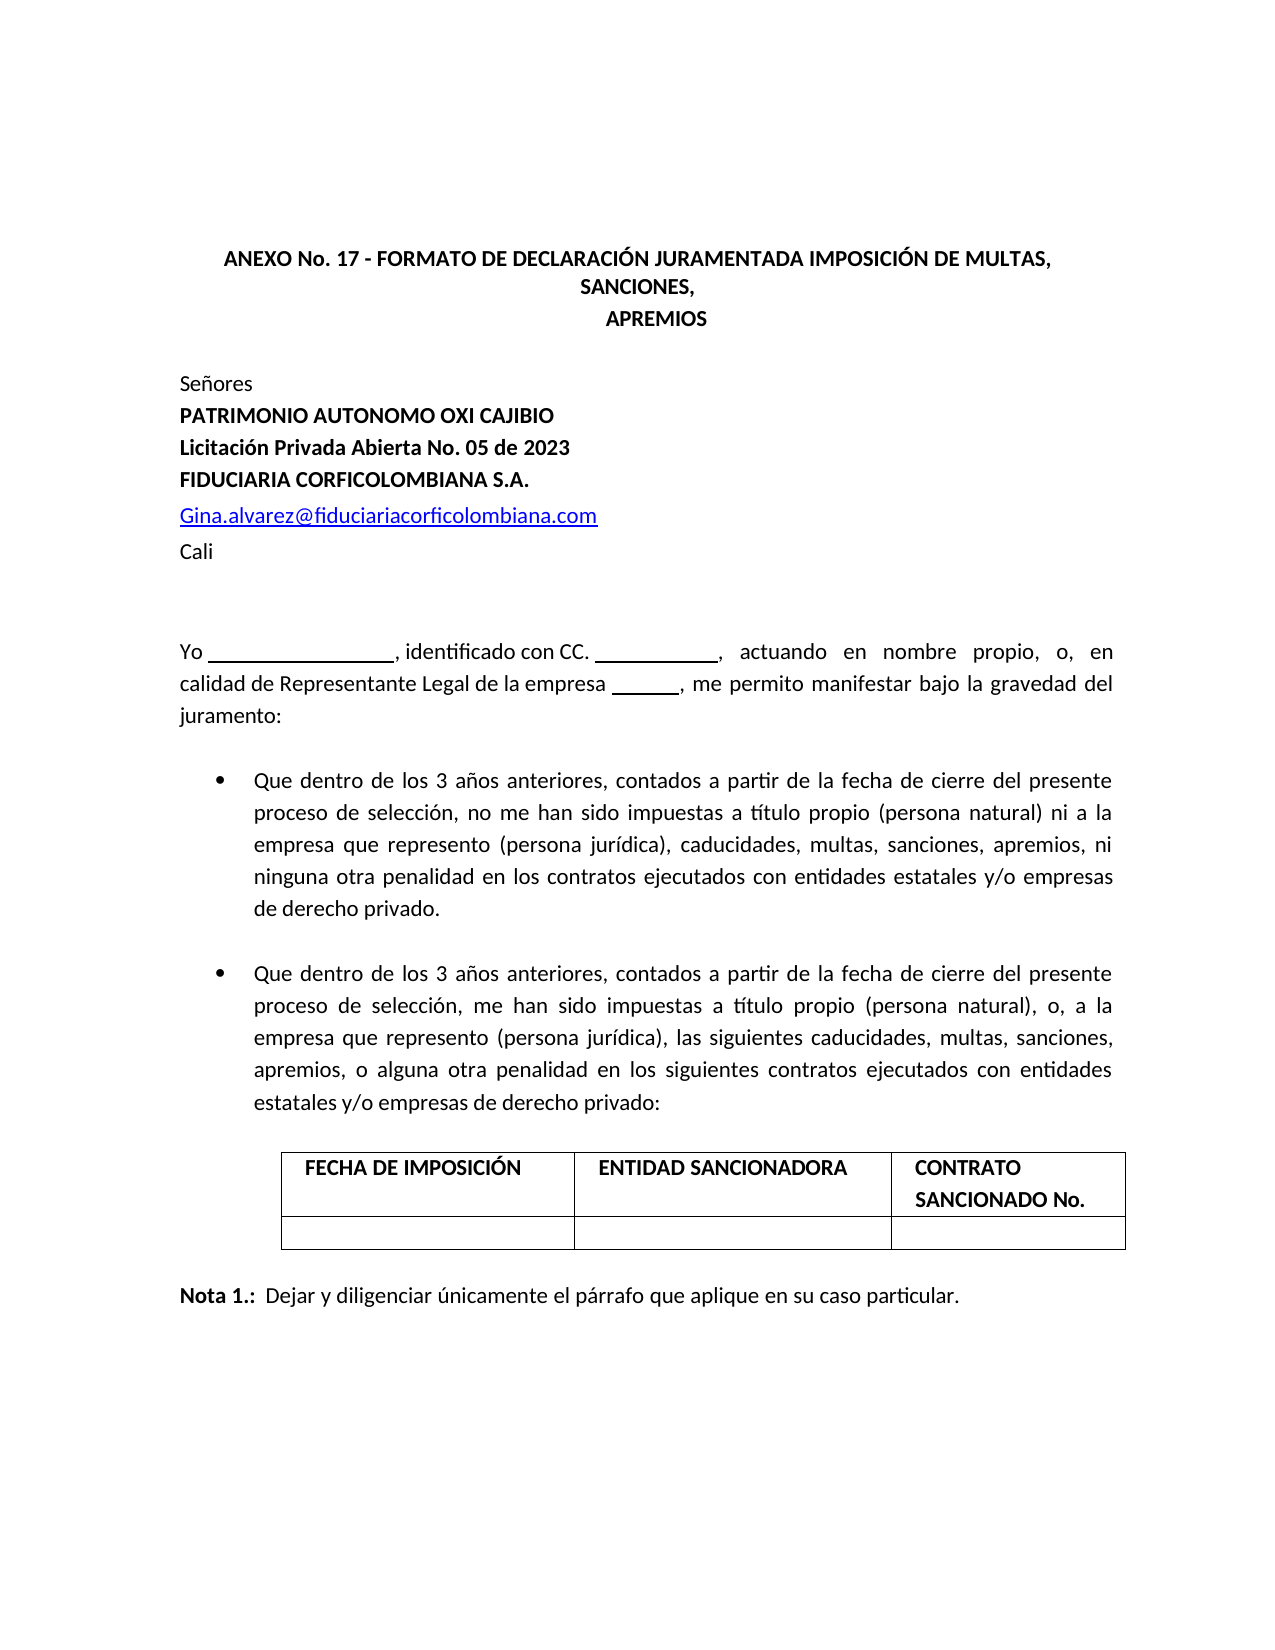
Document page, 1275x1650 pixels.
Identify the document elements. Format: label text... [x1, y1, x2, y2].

text APREMIOS [203, 304, 1110, 333]
text Señores [179, 369, 1137, 397]
table_cell [575, 1217, 891, 1248]
text Yo , identificado con CC. , actuando en nombre propio, o, en calidad de Representante Legal de la empresa , me permito manifestar bajo la gravedad del juramento: [179, 637, 1113, 729]
table_cell [282, 1217, 574, 1248]
text Cali [179, 537, 661, 565]
table_cell [892, 1217, 1125, 1248]
list Que dentro de los 3 años anteriores, contados a partir de la fecha de cierre del presente proceso de selección, no me han sido impuestas a título propio (persona natural) ni a la empresa que represento (persona jurídica), caducidades, multas, sanciones, apremios, ni ninguna otra penalidad en los contratos ejecutados con entidades estatales y/o empresas de derecho privado. [216, 766, 1113, 923]
table_header FECHA DE IMPOSICIÓN [282, 1153, 574, 1216]
table_header CONTRATO SANCIONADO No. [892, 1153, 1125, 1216]
text Nota 1.: Dejar y diligenciar únicamente el párrafo que aplique en su caso particular. [179, 1282, 1137, 1310]
text ANEXO No. 17 - FORMATO DE DECLARACIÓN JURAMENTADA IMPOSICIÓN DE MULTAS, SANCIONES, [165, 244, 1110, 300]
list Que dentro de los 3 años anteriores, contados a partir de la fecha de cierre del presente proceso de selección, me han sido impuestas a título propio (persona natural), o, a la empresa que represento (persona jurídica), las siguientes caducidades, multas, sanciones, apremios, o alguna otra penalidad en los siguientes contratos ejecutados con entidades estatales y/o empresas de derecho privado: [216, 959, 1114, 1116]
text Gina.alvarez@fiduciariacorficolombiana.com [179, 501, 661, 529]
text Licitación Privada Abierta No. 05 de 2023 FIDUCIARIA CORFICOLOMBIANA S.A. [179, 433, 661, 493]
table_header ENTIDAD SANCIONADORA [575, 1153, 891, 1216]
text PATRIMONIO AUTONOMO OXI CAJIBIO [179, 401, 1137, 429]
